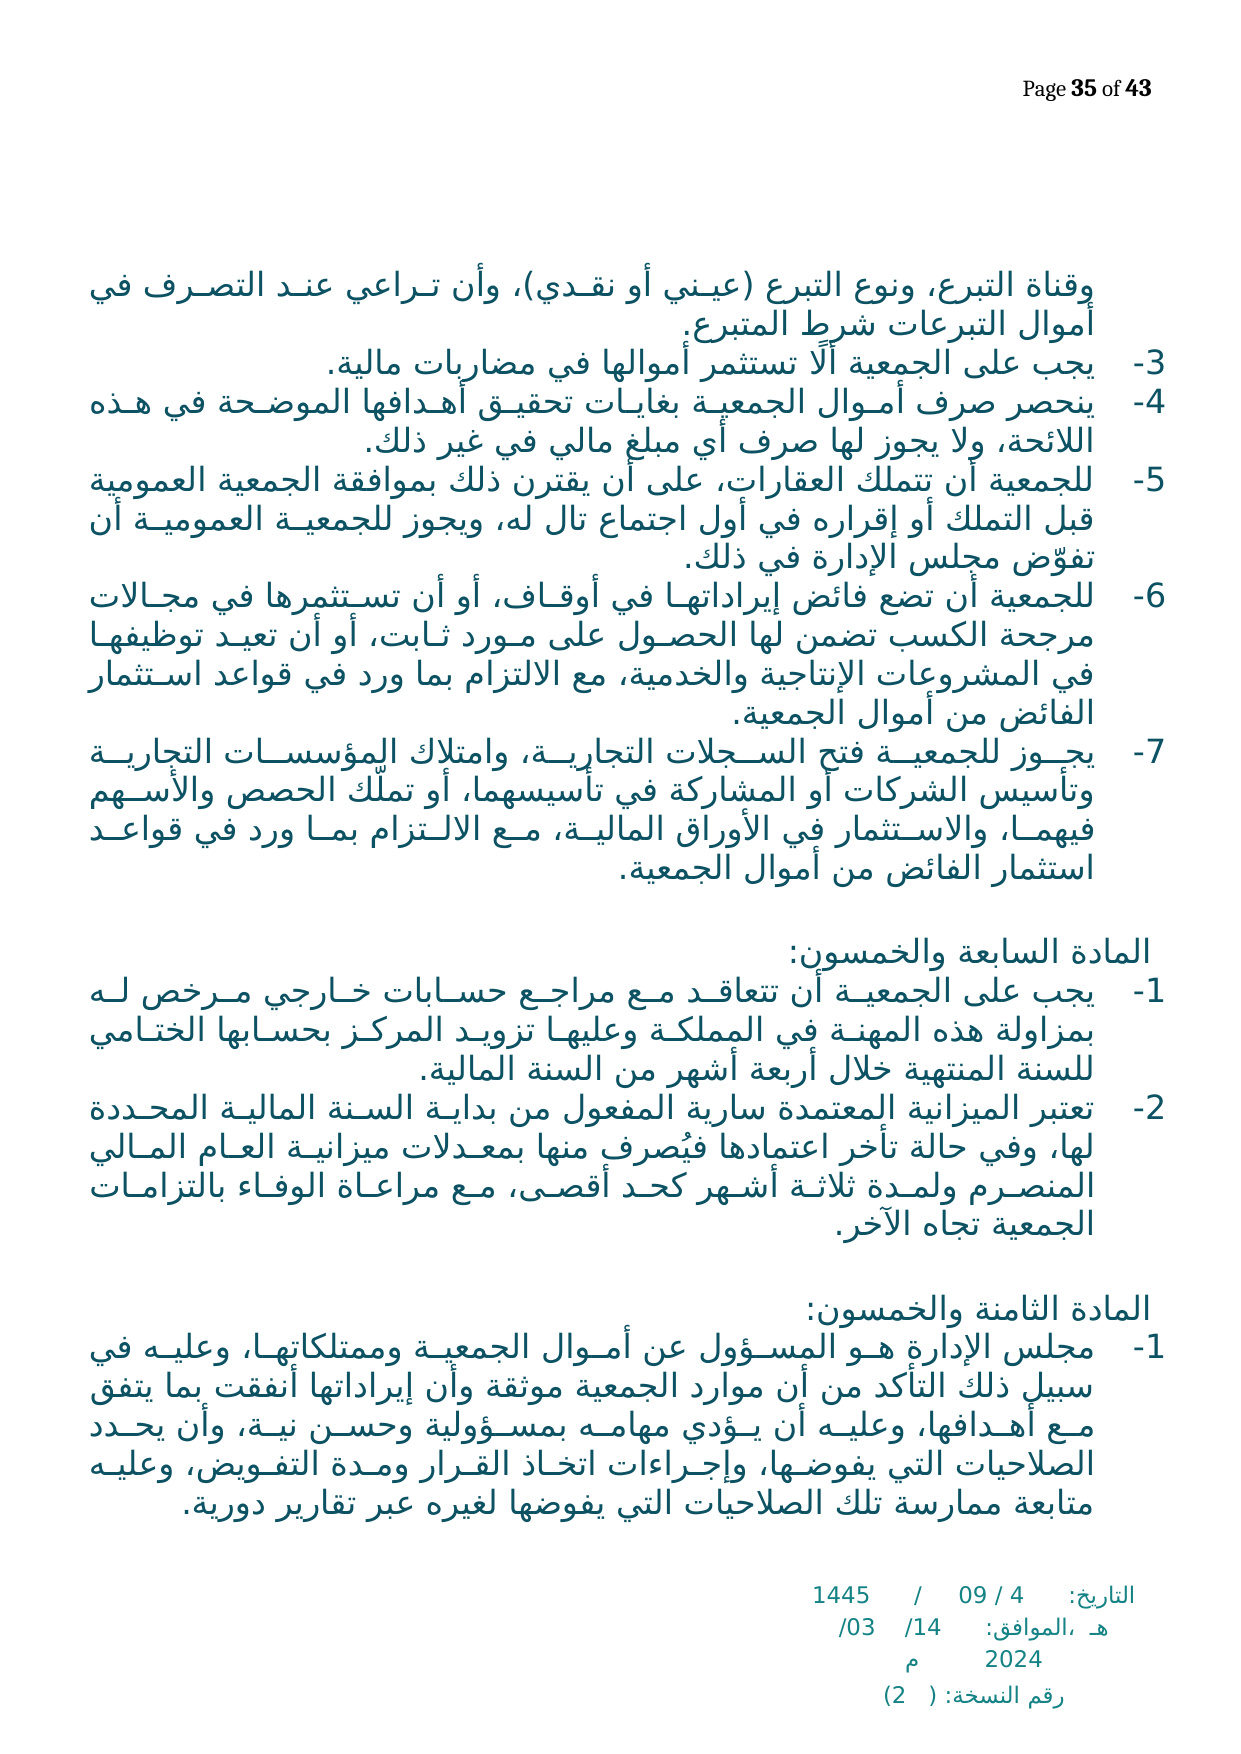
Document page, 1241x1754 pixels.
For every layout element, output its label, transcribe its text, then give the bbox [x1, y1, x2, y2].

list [89, 266, 1133, 343]
list للجمعية أن تتملك العقارات، على أن يقترن ذلك بموافقة الجمعية العمومية قبل التملك أو إقراره في أول اجتماع تال له، ويجوز للجمعية العمومية أن تفوّض مجلس الإدارة في ذلك. [89, 460, 1133, 577]
list يجب على الجمعية ألًا تستثمر أموالها في مضاربات مالية. [89, 343, 1133, 382]
text المادة الثامنة والخمسون: [89, 1289, 1152, 1328]
list ينحصر صرف أموال الجمعية بغايات تحقيق أهدافها الموضحة في هذه اللائحة، ولا يجوز لها صرف أي مبلغ مالي في غير ذلك. [89, 382, 1133, 460]
list مجلس الإدارة هو المسؤول عن أموال الجمعية وممتلكاتها، وعليه في سبيل ذلك التأكد من أن موارد الجمعية موثقة وأن إيراداتها أنفقت بما يتفق مع أهدافها، وعليه أن يؤدي مهامه بمسؤولية وحسن نية، وأن يحدد الصلاحيات التي يفوضها، وإجراءات اتخاذ القرار ومدة التفويض، وعليه متابعة ممارسة تلك الصلاحيات التي يفوضها لغيره عبر تقارير دورية. [89, 1328, 1133, 1522]
list للجمعية أن تضع فائض إيراداتها في أوقاف، أو أن تستثمرها في مجالات مرجحة الكسب تضمن لها الحصول على مورد ثابت، أو أن تعيد توظيفها في المشروعات الإنتاجية والخدمية، مع الالتزام بما ورد في قواعد استثمار الفائض من أموال الجمعية. [89, 577, 1133, 732]
list يجوز للجمعية فتح السجلات التجارية، وامتلاك المؤسسات التجارية وتأسيس الشركات أو المشاركة في تأسيسهما، أو تملّك الحصص والأسهم فيهما، والاستثمار في الأوراق المالية، مع الالتزام بما ورد في قواعد استثمار الفائض من أموال الجمعية. [89, 732, 1133, 887]
list يجب على الجمعية أن تتعاقد مع مراجع حسابات خارجي مرخص له بمزاولة هذه المهنة في المملكة وعليها تزويد المركز بحسابها الختامي للسنة المنتهية خلال أربعة أشهر من السنة المالية. [89, 972, 1133, 1088]
text المادة السابعة والخمسون: [89, 933, 1152, 972]
list تعتبر الميزانية المعتمدة سارية المفعول من بداية السنة المالية المحددة لها، وفي حالة تأخر اعتمادها فيُصرف منها بمعدلات ميزانية العام المالي المنصرم ولمدة ثلاثة أشهر كحد أقصى، مع مراعاة الوفاء بالتزامات الجمعية تجاه الآخر. [89, 1088, 1133, 1244]
